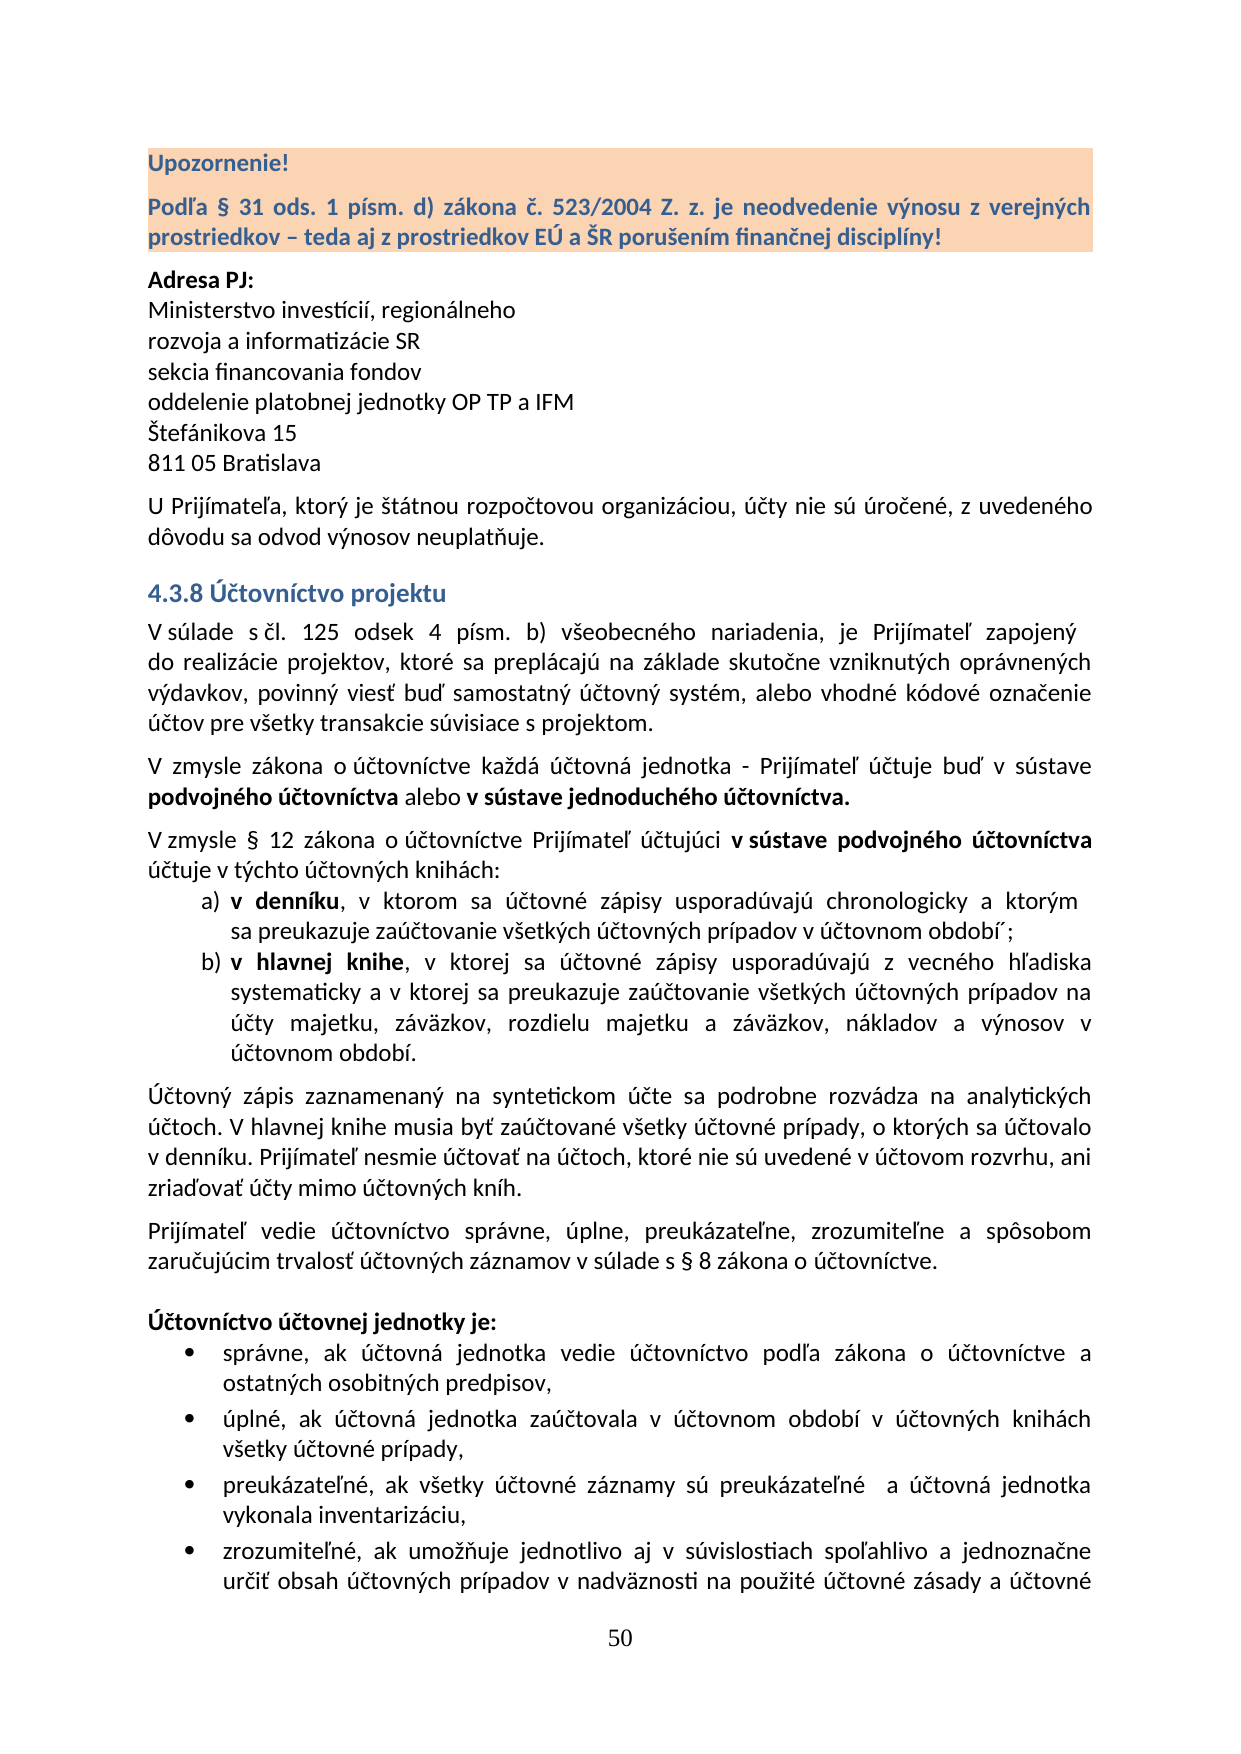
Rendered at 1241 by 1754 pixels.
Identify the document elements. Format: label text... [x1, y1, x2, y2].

text sekcia financovania fondov [148, 356, 1093, 386]
text oddelenie platobnej jednotky OP TP a IFM [148, 386, 1093, 417]
list v hlavnej knihe, v ktorej sa účtovné zápisy usporadúvajú z vecného hľadiska systematicky a v ktorej sa preukazuje zaúčtovanie všetkých účtovných prípadov na účty majetku, záväzkov, rozdielu majetku a záväzkov, nákladov a výnosov v účtovnom období. [201, 946, 1093, 1068]
text V zmysle zákona o účtovníctve každá účtovná jednotka - Prijímateľ účtuje buď v sústave podvojného účtovníctva alebo v sústave jednoduchého účtovníctva. [148, 750, 1093, 811]
text V zmysle § 12 zákona o účtovníctve Prijímateľ účtujúci v sústave podvojného účtovníctva účtuje v týchto účtovných knihách: [148, 824, 1093, 885]
list správne, ak účtovná jednotka vedie účtovníctvo podľa zákona o účtovníctve a ostatných osobitných predpisov, [185, 1337, 1093, 1398]
text Účtovníctvo účtovnej jednotky je: [148, 1307, 1093, 1337]
list v denníku, v ktorom sa účtovné zápisy usporadúvajú chronologicky a ktorým sa preukazuje zaúčtovanie všetkých účtovných prípadov v účtovnom období´; [201, 885, 1093, 946]
text U Prijímateľa, ktorý je štátnou rozpočtovou organizáciou, účty nie sú úročené, z uvedeného dôvodu sa odvod výnosov neuplatňuje. [148, 490, 1093, 551]
text Podľa § 31 ods. 1 písm. d) zákona č. 523/2004 Z. z. je neodvedenie výnosu z verejných prostriedkov – teda aj z prostriedkov EÚ a ŠR porušením finančnej disciplíny! [148, 191, 1093, 252]
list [185, 1535, 1093, 1596]
subtitle 4.3.8 Účtovníctvo projektu [148, 576, 1093, 609]
text Upozornenie! [148, 148, 1093, 178]
list úplné, ak účtovná jednotka zaúčtovala v účtovnom období v účtovných knihách všetky účtovné prípady, [185, 1403, 1093, 1464]
text Štefánikova 15 [148, 417, 1093, 447]
text Adresa PJ: [148, 264, 1093, 295]
text V súlade s čl. 125 odsek 4 písm. b) všeobecného nariadenia, je Prijímateľ zapojený do realizácie projektov, ktoré sa preplácajú na základe skutočne vzniknutých oprávnených výdavkov, povinný viesť buď samostatný účtovný systém, alebo vhodné kódové označenie účtov pre všetky transakcie súvisiace s projektom. [148, 616, 1093, 738]
list preukázateľné, ak všetky účtovné záznamy sú preukázateľné a účtovná jednotka vykonala inventarizáciu, [185, 1469, 1093, 1530]
text 811 05 Bratislava [148, 447, 1093, 478]
text rozvoja a informatizácie SR [148, 325, 1093, 356]
text Ministerstvo investícií, regionálneho [148, 295, 1093, 325]
text Účtovný zápis zaznamenaný na syntetickom účte sa podrobne rozvádza na analytických účtoch. V hlavnej knihe musia byť zaúčtované všetky účtovné prípady, o ktorých sa účtovalo v denníku. Prijímateľ nesmie účtovať na účtoch, ktoré nie sú uvedené v účtovom rozvrhu, ani zriaďovať účty mimo účtovných kníh. [148, 1080, 1093, 1202]
text Prijímateľ vedie účtovníctvo správne, úplne, preukázateľne, zrozumiteľne a spôsobom zaručujúcim trvalosť účtovných záznamov v súlade s § 8 zákona o účtovníctve. [148, 1215, 1093, 1276]
